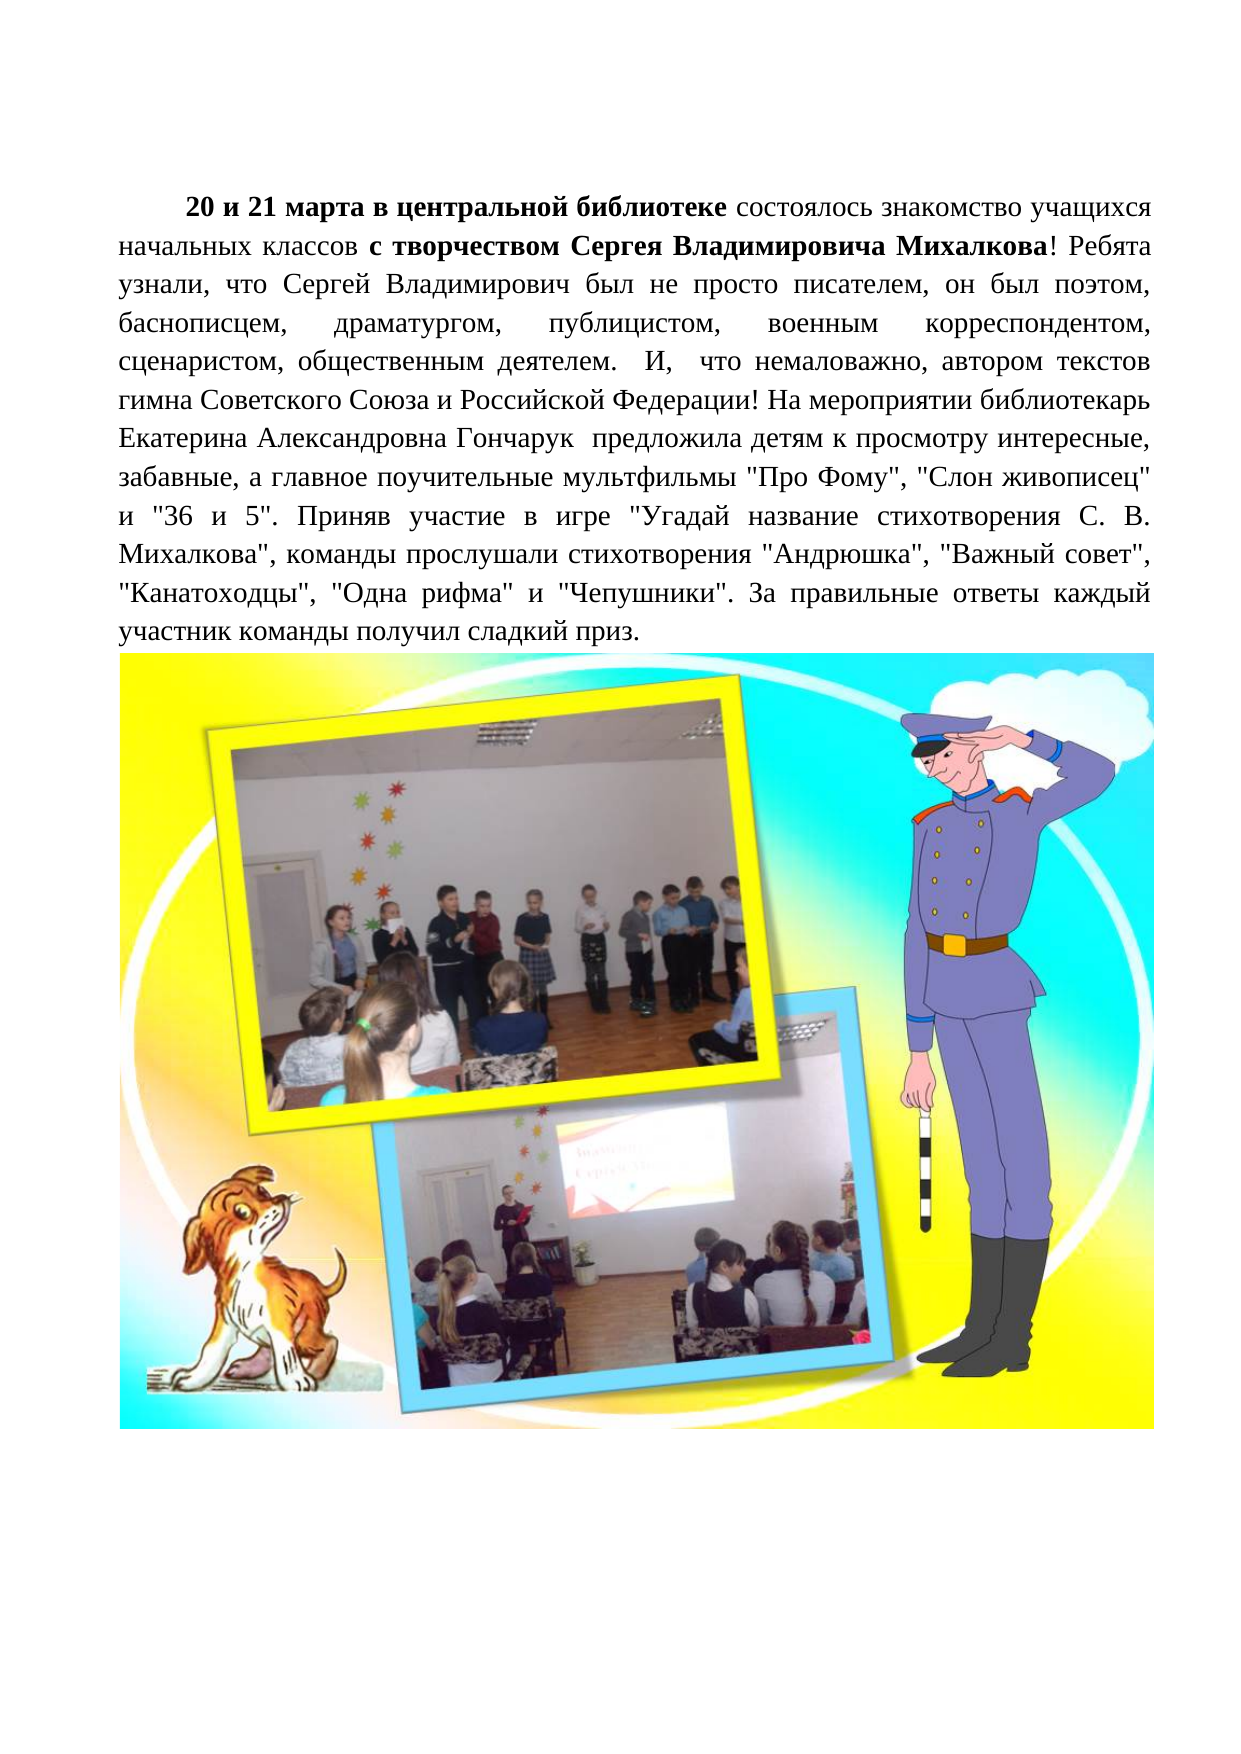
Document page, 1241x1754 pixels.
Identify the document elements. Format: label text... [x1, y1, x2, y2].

picture [119, 653, 1154, 1429]
text 20 и 21 марта в центральной библиотеке состоялось знакомство учащихся начальных классов с творчеством Сергея Владимировича Михалкова! Ребята узнали, что Сергей Владимирович был не просто писателем, он был поэтом, баснописцем, драматургом, публицистом, военным корреспондентом, сценаристом, общественным деятелем. И, что немаловажно, автором текстов гимна Советского Союза и Российской Федерации! На мероприятии библиотекарь Екатерина Александровна Гончарук предложила детям к просмотру интересные, забавные, а главное поучительные мультфильмы "Про Фому", "Слон живописец" и "36 и 5". Приняв участие в игре "Угадай название стихотворения С. В. Михалкова", команды прослушали стихотворения "Андрюшка", "Важный совет", "Канатоходцы", "Одна рифма" и "Чепушники". За правильные ответы каждый участник команды получил сладкий приз. [118, 189, 1152, 647]
